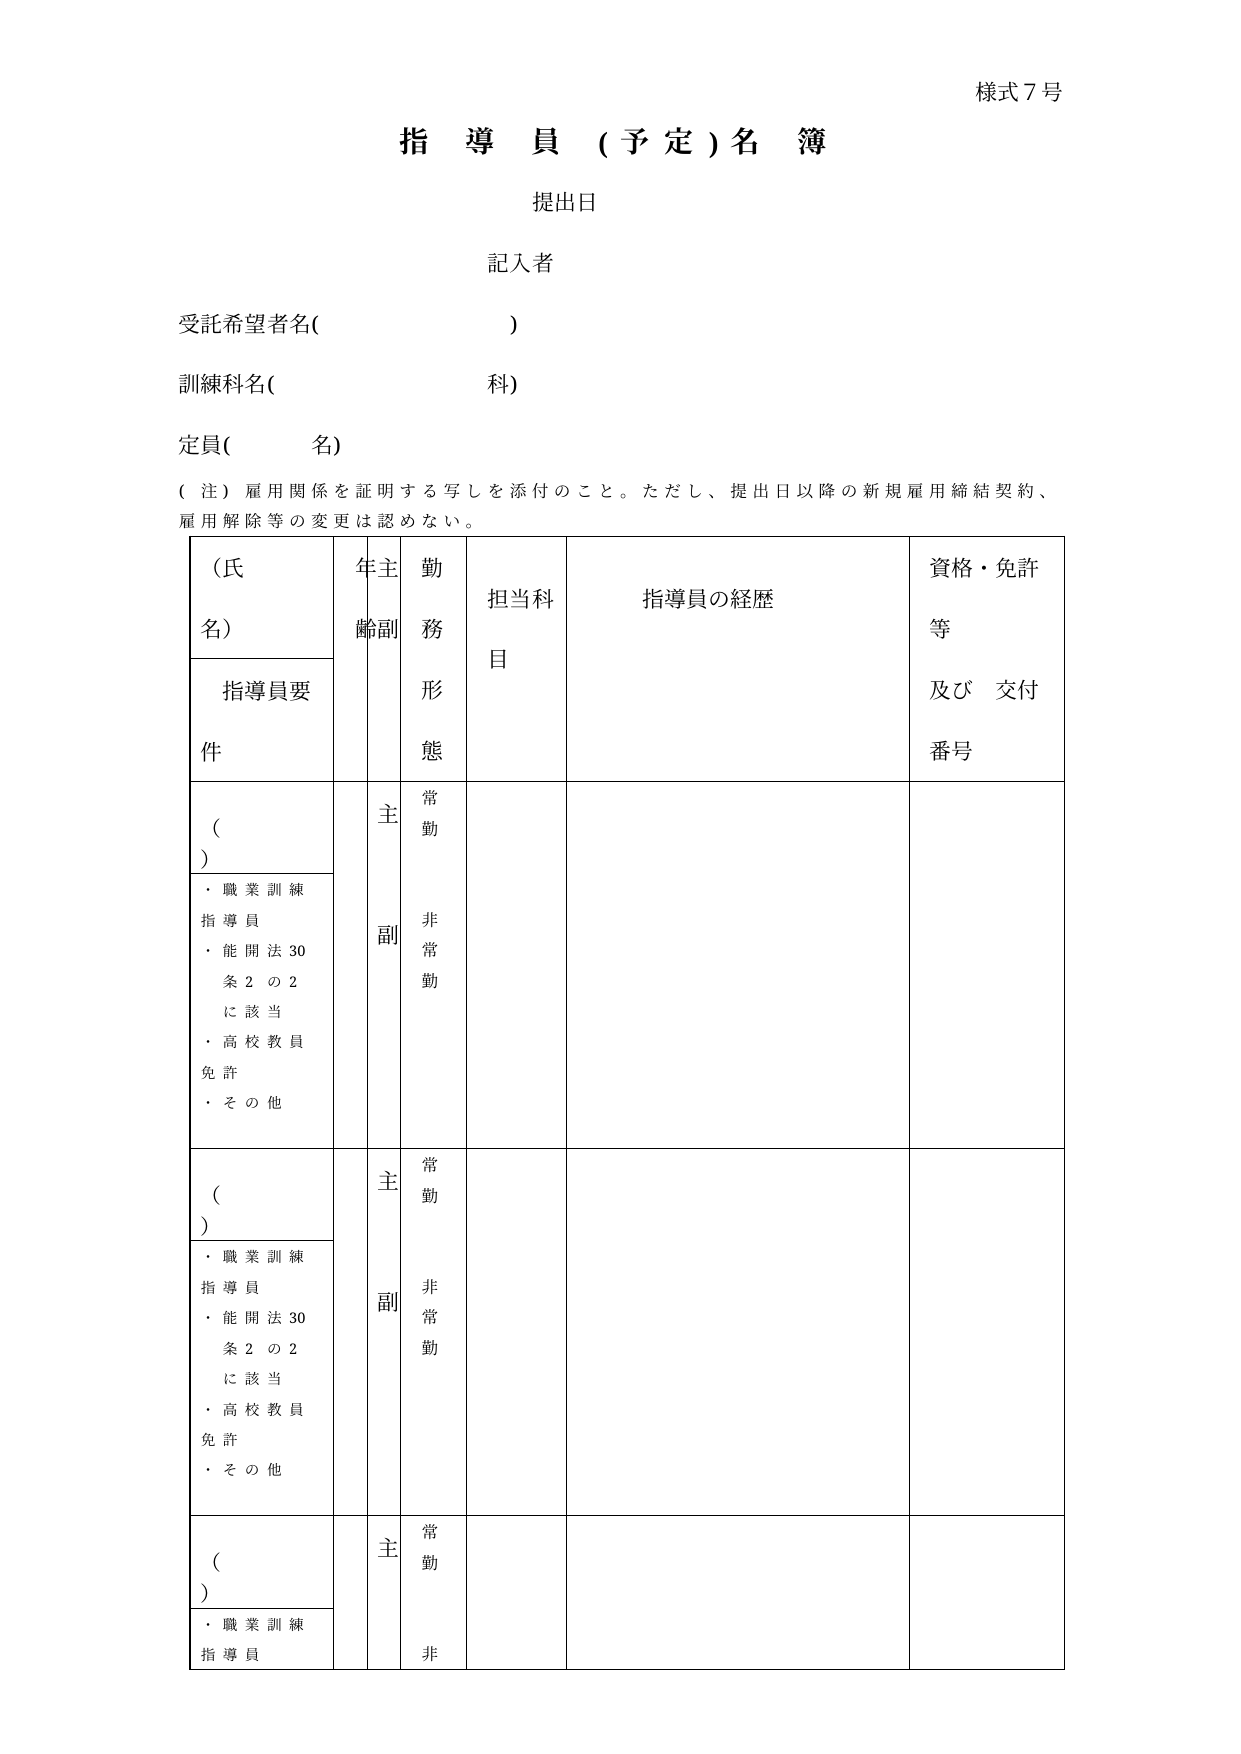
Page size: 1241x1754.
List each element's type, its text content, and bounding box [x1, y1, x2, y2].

table_cell [567, 782, 909, 1148]
text 定員( 名) [178, 414, 1062, 475]
table_cell [334, 1516, 367, 1669]
table_header 主副 [368, 537, 400, 781]
table_cell [334, 1149, 367, 1515]
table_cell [191, 1609, 333, 1669]
table_cell [467, 1149, 566, 1515]
table_header 資格・免許等 及び 交付番号 [910, 537, 1064, 781]
table_cell [567, 1516, 909, 1669]
table_cell （ ） [191, 782, 333, 873]
table_cell 常 勤 非常勤 [401, 1516, 466, 1669]
table_cell 主 副 [368, 1516, 400, 1669]
table_cell ・職業訓練指導員 ・能開法30条2の2に該当 ・高校教員免許 ・その他 [191, 1241, 333, 1515]
table_cell 常 勤 非常勤 [401, 1149, 466, 1515]
table_cell [467, 1516, 566, 1669]
text 訓練科名( 科) [178, 353, 1062, 414]
text 提出日 [178, 171, 1062, 231]
table_cell [910, 1149, 1064, 1515]
table_header 勤務形 態 [401, 537, 466, 781]
text 指 導 員 (予定) 名 簿 [178, 110, 1062, 171]
table_cell ・職業訓練指導員 ・能開法30条2の2に該当 ・高校教員免許 ・その他 [191, 874, 333, 1148]
text 記入者 [178, 231, 1062, 292]
text 受託希望者名( ) [178, 292, 1062, 353]
table_cell 主 副 [368, 1149, 400, 1515]
table_cell 指導員要件 [191, 659, 333, 781]
table_cell [334, 782, 367, 1148]
table_cell [567, 1149, 909, 1515]
table_cell （ ） [191, 1516, 333, 1607]
table_cell [467, 782, 566, 1148]
table_header （氏 名） [191, 537, 333, 658]
table_cell 主 副 [368, 782, 400, 1148]
table_cell （ ） [191, 1149, 333, 1240]
table_header 年齢 [334, 537, 367, 781]
table_header 担当科目 [467, 537, 566, 781]
table_cell 常 勤 非常勤 [401, 782, 466, 1148]
table_cell [910, 782, 1064, 1148]
table_header 指導員の経歴 [567, 537, 909, 781]
table_cell [910, 1516, 1064, 1669]
text (注)雇用関係を証明する写しを添付のこと。ただし、提出日以降の新規雇用締結契約、雇用解除等の変更は認めない。 [178, 475, 1062, 536]
